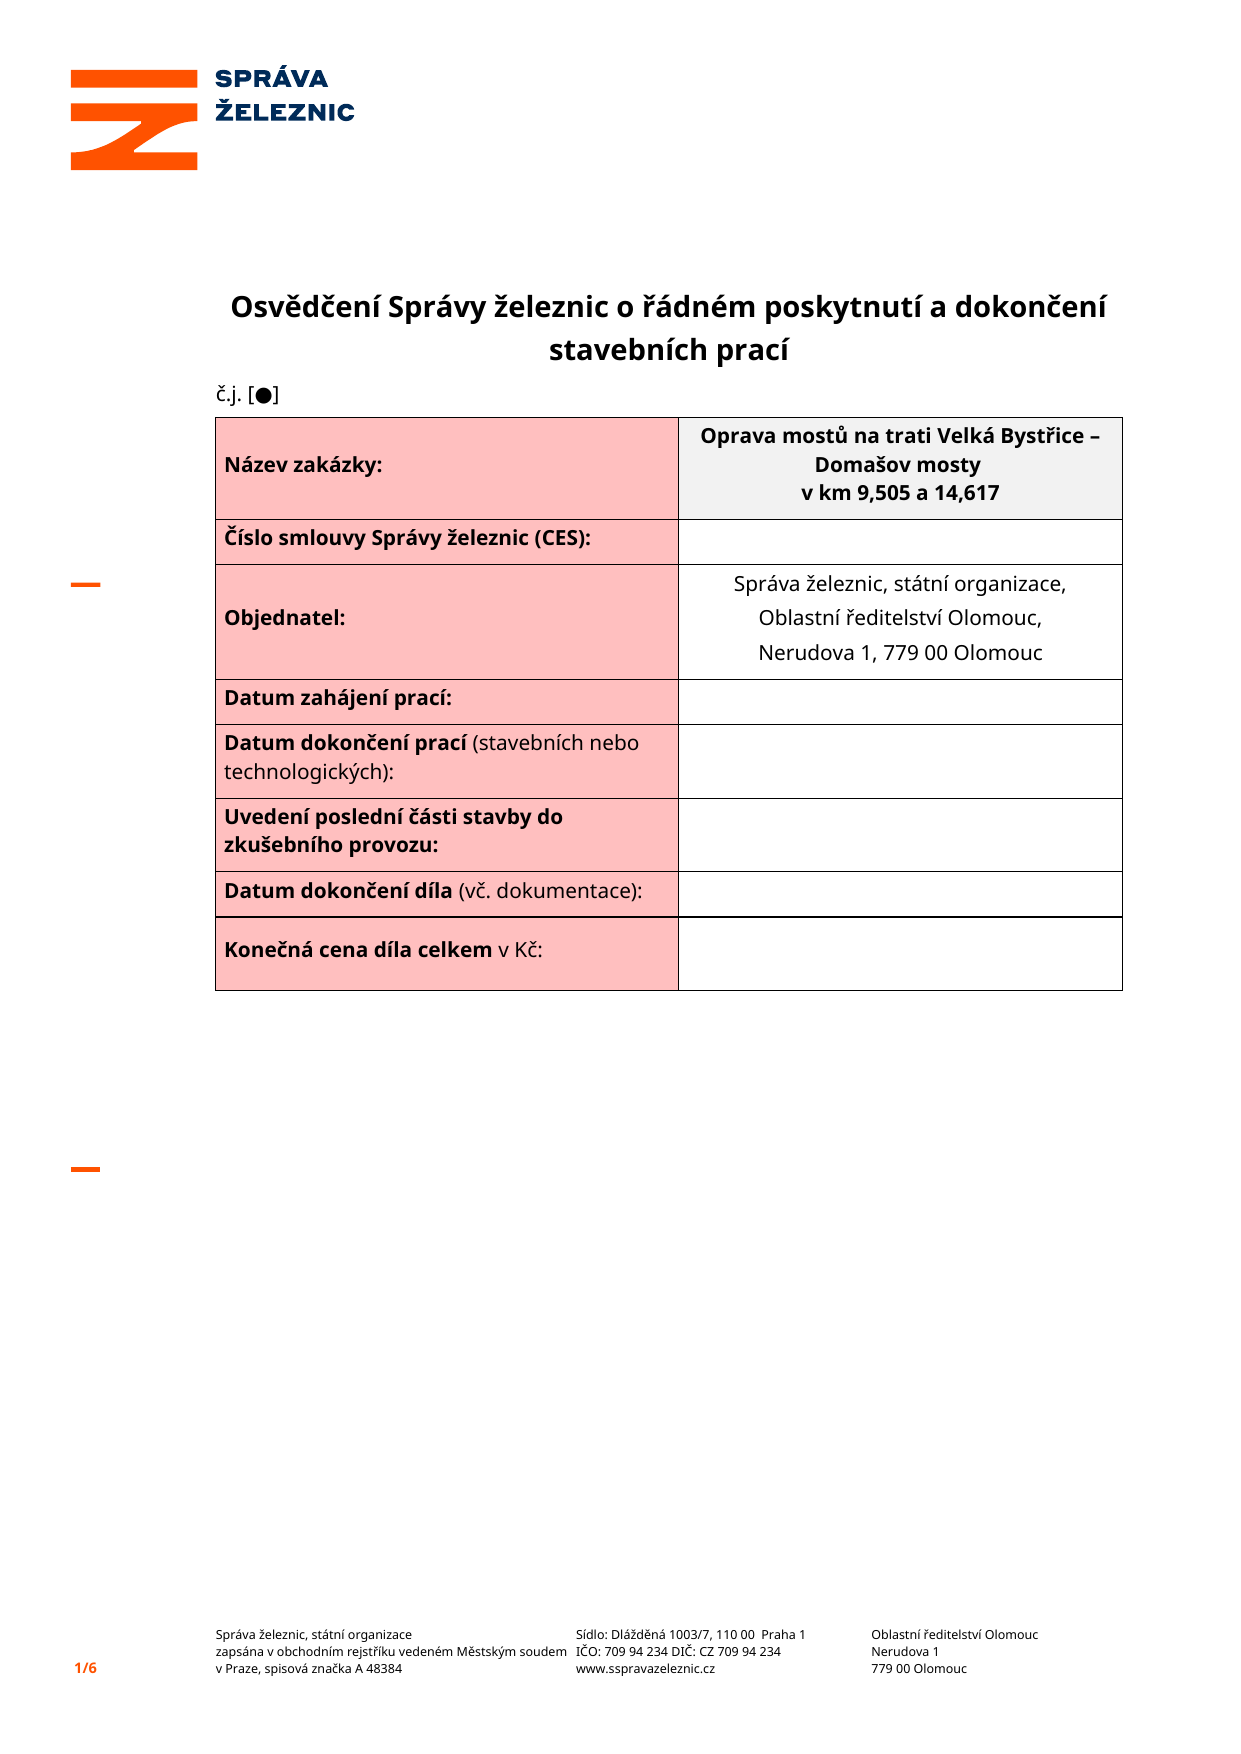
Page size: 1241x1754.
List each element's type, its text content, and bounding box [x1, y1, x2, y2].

table_cell Správa železnic, státní organizace, Oblastní ředitelství Olomouc, Nerudova 1, 779 00 Olomouc [679, 565, 1122, 679]
table_cell Datum zahájení prací: [216, 680, 678, 724]
table_cell Uvedení poslední části stavby do zkušebního provozu: [216, 799, 678, 871]
table_cell [679, 799, 1122, 871]
table_cell Objednatel: [216, 565, 678, 679]
table_cell [679, 725, 1122, 798]
table_cell Číslo smlouvy Správy železnic (CES): [216, 520, 678, 564]
table_cell [679, 680, 1122, 724]
table_cell [679, 520, 1122, 564]
table_header Oprava mostů na trati Velká Bystřice – Domašov mosty v km 9,505 a 14,617 [679, 418, 1122, 519]
table_cell [679, 918, 1122, 990]
table_header Název zakázky: [216, 418, 678, 519]
text Osvědčení Správy železnic o řádném poskytnutí a dokončení stavebních prací [216, 286, 1122, 369]
table_cell [679, 872, 1122, 916]
table_cell Datum dokončení prací (stavebních nebo technologických): [216, 725, 678, 798]
table_cell Datum dokončení díla (vč. dokumentace): [216, 872, 678, 916]
table_cell Konečná cena díla celkem v Kč: [216, 918, 678, 990]
text č.j. [●] [216, 379, 1122, 408]
